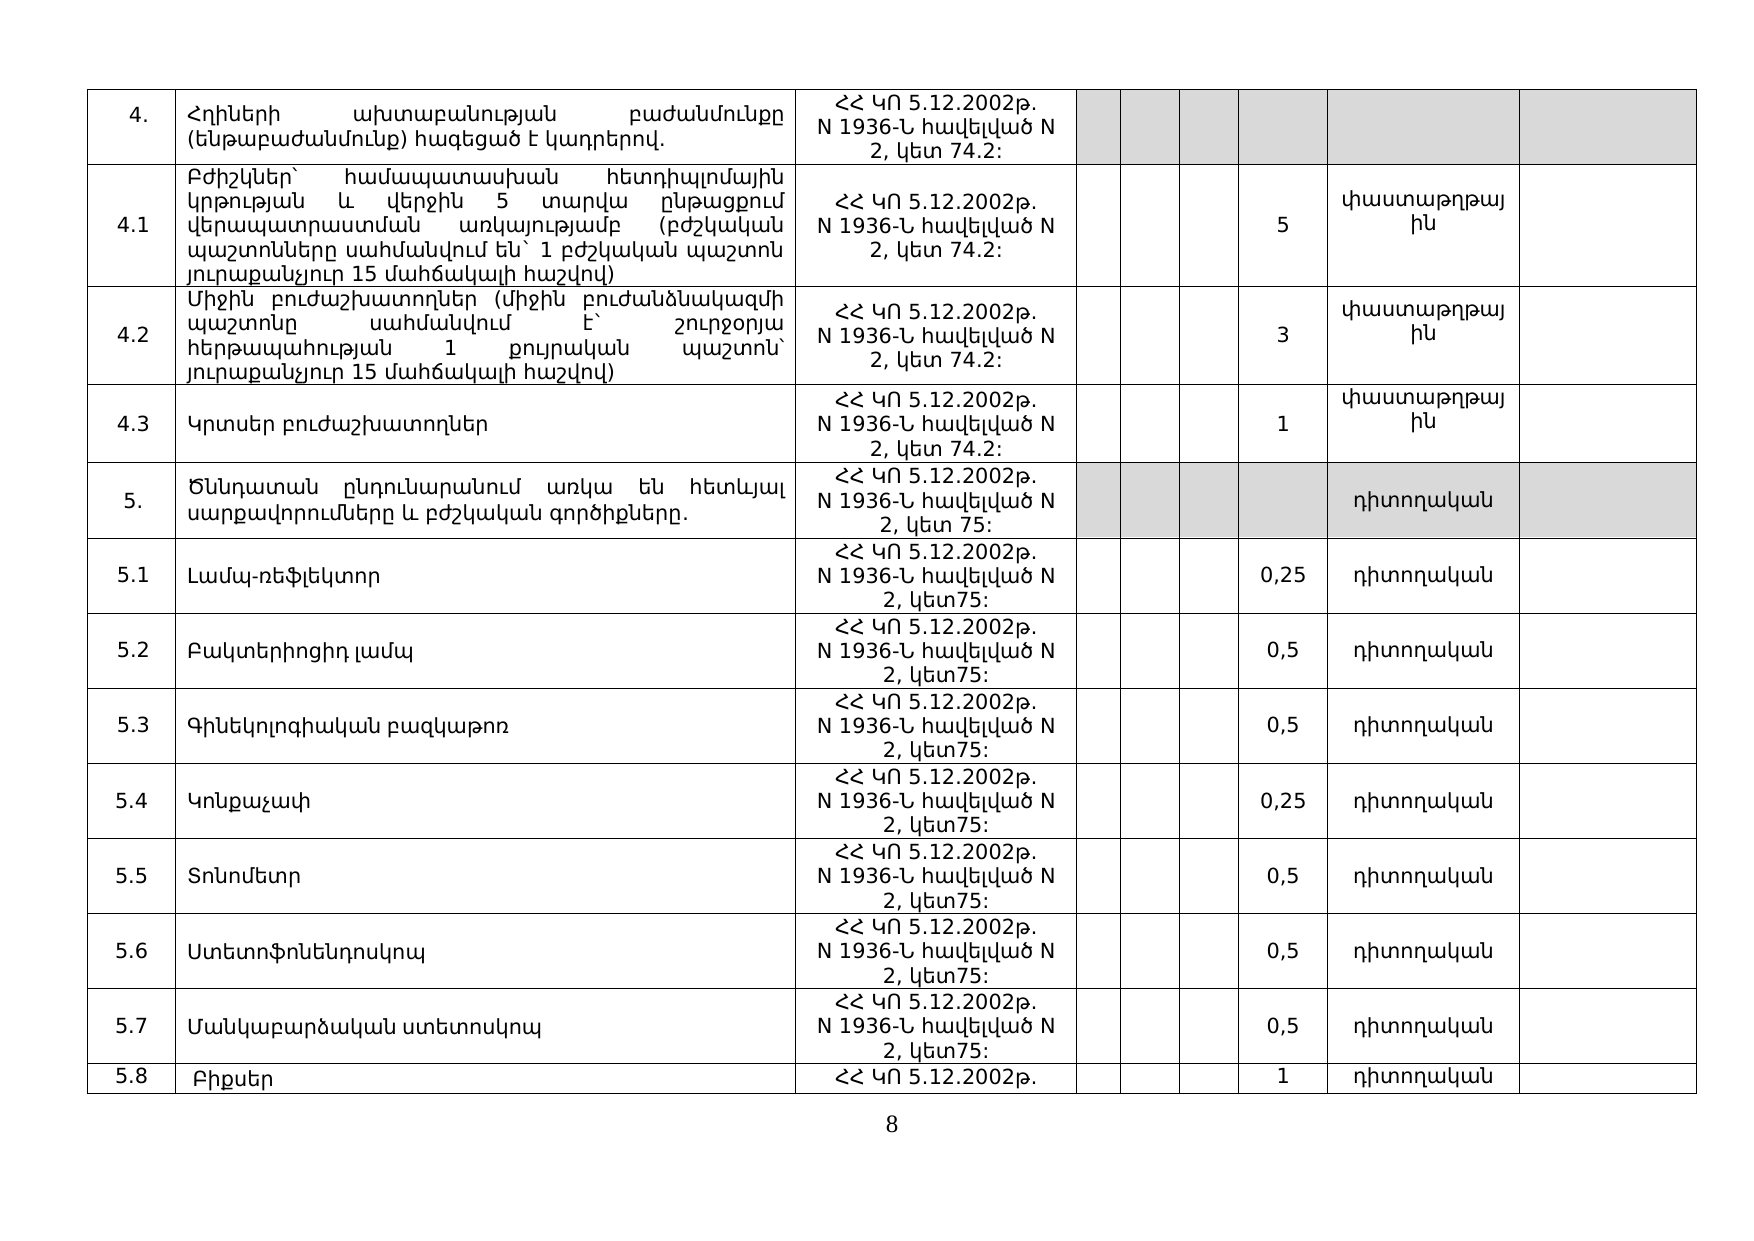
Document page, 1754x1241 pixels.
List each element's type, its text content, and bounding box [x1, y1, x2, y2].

table_cell ՀՀ ԿՈ 5․12․2002թ․ N 1936-Ն հավելված N 2, կետ75: [796, 1064, 1076, 1093]
table_cell [1239, 90, 1327, 164]
table_cell 5.1 [88, 539, 175, 612]
table_cell [1121, 989, 1179, 1063]
table_cell [1180, 989, 1238, 1063]
table_cell ՀՀ ԿՈ 5․12․2002թ․ N 1936-Ն հավելված N 2, կետ 74.2: [796, 287, 1076, 384]
table_cell ՀՀ ԿՈ 5․12․2002թ․ N 1936-Ն հավելված N 2, կետ75: [956, 539, 1076, 612]
table_cell Տոնոմետր [176, 839, 795, 913]
table_cell ՀՀ ԿՈ 5․12․2002թ․ N 1936-Ն հավելված N 2, կետ75: [796, 689, 1076, 763]
table_cell [1520, 839, 1696, 913]
table_cell [1121, 839, 1179, 913]
table_cell [1121, 90, 1179, 164]
table_cell 4.3 [88, 385, 175, 462]
table_cell 0,5 [1239, 989, 1327, 1063]
table_cell [1077, 287, 1120, 384]
table_cell ՀՀ ԿՈ 5․12․2002թ․ N 1936-Ն հավելված N 2, կետ75: [796, 539, 921, 612]
table_cell դիտողական [1328, 614, 1519, 688]
table_cell դիտողական [1328, 839, 1519, 913]
table_cell [1121, 385, 1179, 462]
table_cell ՀՀ ԿՈ 5․12․2002թ․ N 1936-Ն հավելված N 2, կետ75: [796, 839, 921, 913]
table_cell Կրտսեր բուժաշխատողներ [176, 385, 795, 462]
table_cell [1077, 463, 1120, 537]
table_cell [1077, 764, 1120, 838]
table_cell Լամպ-ռեֆլեկտոր [176, 539, 795, 612]
table_cell [1520, 1064, 1696, 1093]
table_cell [1520, 614, 1696, 688]
table_cell [1180, 287, 1238, 384]
table_cell ՀՀ ԿՈ 5․12․2002թ․ N 1936-Ն հավելված N 2, կետ75: [956, 839, 1076, 913]
table_cell [1520, 90, 1696, 164]
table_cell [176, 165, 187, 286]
table_cell փաստաթղթային [1328, 287, 1519, 384]
table_cell 5.2 [88, 614, 175, 688]
table_cell ՀՀ ԿՈ 5․12․2002թ․ N 1936-Ն հավելված N 2, կետ 75: [796, 463, 921, 537]
table_cell [1121, 914, 1179, 988]
table_cell [1520, 165, 1696, 286]
table_cell 5 [1239, 165, 1327, 286]
table_cell 1 [1239, 385, 1327, 462]
table_cell [1180, 839, 1238, 913]
table_cell 3 [1239, 287, 1327, 384]
table_cell 0,5 [1239, 914, 1327, 988]
table_cell [1520, 764, 1696, 838]
table_cell ՀՀ ԿՈ 5․12․2002թ․ N 1936-Ն հավելված N 2, կետ 74.2: [796, 165, 1076, 286]
table_cell 5.8 [88, 1064, 175, 1093]
table_cell ՀՀ ԿՈ 5․12․2002թ․ N 1936-Ն հավելված N 2, կետ 74.2: [796, 90, 1076, 164]
table_cell Գինեկոլոգիական բազկաթոռ [176, 689, 795, 763]
table_cell [1520, 989, 1696, 1063]
table_cell [1121, 539, 1179, 612]
table_cell 4․ [88, 90, 175, 164]
table_cell [1520, 287, 1696, 384]
table_cell [1180, 385, 1238, 462]
table_cell ՀՀ ԿՈ 5․12․2002թ․ N 1936-Ն հավելված N 2, կետ75: [796, 614, 921, 688]
table_cell [1077, 165, 1120, 286]
table_cell դիտողական [1328, 989, 1519, 1063]
table_cell [1077, 839, 1120, 913]
table_cell [1180, 463, 1238, 537]
table_cell 4.2 [88, 287, 175, 384]
table_cell դիտողական [1328, 1064, 1519, 1093]
table_cell [1121, 165, 1179, 286]
table_cell [1077, 914, 1120, 988]
table_cell ՀՀ ԿՈ 5․12․2002թ․ N 1936-Ն հավելված N 2, կետ 75: [959, 463, 1076, 537]
table_cell Մանկաբարձական ստետոսկոպ [176, 989, 795, 1063]
table_cell [1077, 90, 1120, 164]
table_cell [1077, 614, 1120, 688]
table_cell ՀՀ ԿՈ 5․12․2002թ․ N 1936-Ն հավելված N 2, կետ 74.2: [796, 385, 1076, 462]
table_cell դիտողական [1328, 463, 1519, 537]
table_cell 5.7 [88, 989, 175, 1063]
table_cell Բակտերիոցիդ լամպ [176, 614, 795, 688]
table_cell [1077, 539, 1120, 612]
table_cell [1328, 90, 1519, 164]
table_cell [1180, 539, 1238, 612]
table_cell [1180, 90, 1238, 164]
table_cell [1180, 764, 1238, 838]
table_cell Ծննդատան ընդունարանում առկա են հետևյալ սարքավորումները և բժշկական գործիքները․ [176, 463, 795, 537]
table_cell [1077, 1064, 1120, 1093]
table_cell [1077, 989, 1120, 1063]
table_cell 5.3 [88, 689, 175, 763]
table_cell [1121, 614, 1179, 688]
table_cell [1180, 914, 1238, 988]
table_cell [1121, 1064, 1179, 1093]
table_cell ՀՀ ԿՈ 5․12․2002թ․ N 1936-Ն հավելված N 2, կետ75: [796, 914, 1076, 988]
table_cell 5.4 [88, 764, 175, 838]
table_cell փաստաթղթային [1328, 385, 1519, 462]
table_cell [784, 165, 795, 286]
table_cell ՀՀ ԿՈ 5․12․2002թ․ N 1936-Ն հավելված N 2, կետ75: [796, 989, 1076, 1063]
table_cell դիտողական [1328, 914, 1519, 988]
table_cell 4.1 [88, 165, 175, 286]
table_cell [1180, 1064, 1238, 1093]
table_cell 5․ [88, 463, 175, 537]
table_cell 0,5 [1239, 839, 1327, 913]
table_cell [1520, 539, 1696, 612]
table_cell [1520, 689, 1696, 763]
table_cell 0,25 [1239, 539, 1327, 612]
table_cell 5.5 [88, 839, 175, 913]
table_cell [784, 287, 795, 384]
table_cell 0,25 [1239, 764, 1327, 838]
table_cell [1180, 614, 1238, 688]
table_cell 5.6 [88, 914, 175, 988]
table_cell 0,5 [1239, 614, 1327, 688]
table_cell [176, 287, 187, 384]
table_cell [1121, 287, 1179, 384]
table_cell ՀՀ ԿՈ 5․12․2002թ․ N 1936-Ն հավելված N 2, կետ75: [796, 764, 1076, 838]
table_cell [1121, 689, 1179, 763]
table_cell դիտողական [1328, 689, 1519, 763]
table_cell 0,5 [1239, 689, 1327, 763]
table_cell Ստետոֆոնենդոսկոպ [176, 914, 795, 988]
table_cell [1077, 689, 1120, 763]
table_cell [1239, 463, 1327, 537]
table_cell [1077, 385, 1120, 462]
table_cell Կոնքաչափ [176, 764, 795, 838]
table_cell դիտողական [1328, 539, 1519, 612]
table_cell [1520, 463, 1696, 537]
table_cell 1 [1239, 1064, 1327, 1093]
table_cell [1520, 914, 1696, 988]
table_cell [1121, 463, 1179, 537]
table_cell [1180, 689, 1238, 763]
table_cell [1520, 385, 1696, 462]
table_cell [1121, 764, 1179, 838]
table_cell [1180, 165, 1238, 286]
table_cell դիտողական [1328, 764, 1519, 838]
table_cell ՀՀ ԿՈ 5․12․2002թ․ N 1936-Ն հավելված N 2, կետ75: [956, 614, 1076, 688]
table_cell Հղիների ախտաբանության բաժանմունքը (ենթաբաժանմունք) հագեցած է կադրերով․ [176, 90, 795, 164]
table_cell փաստաթղթային [1328, 165, 1519, 286]
